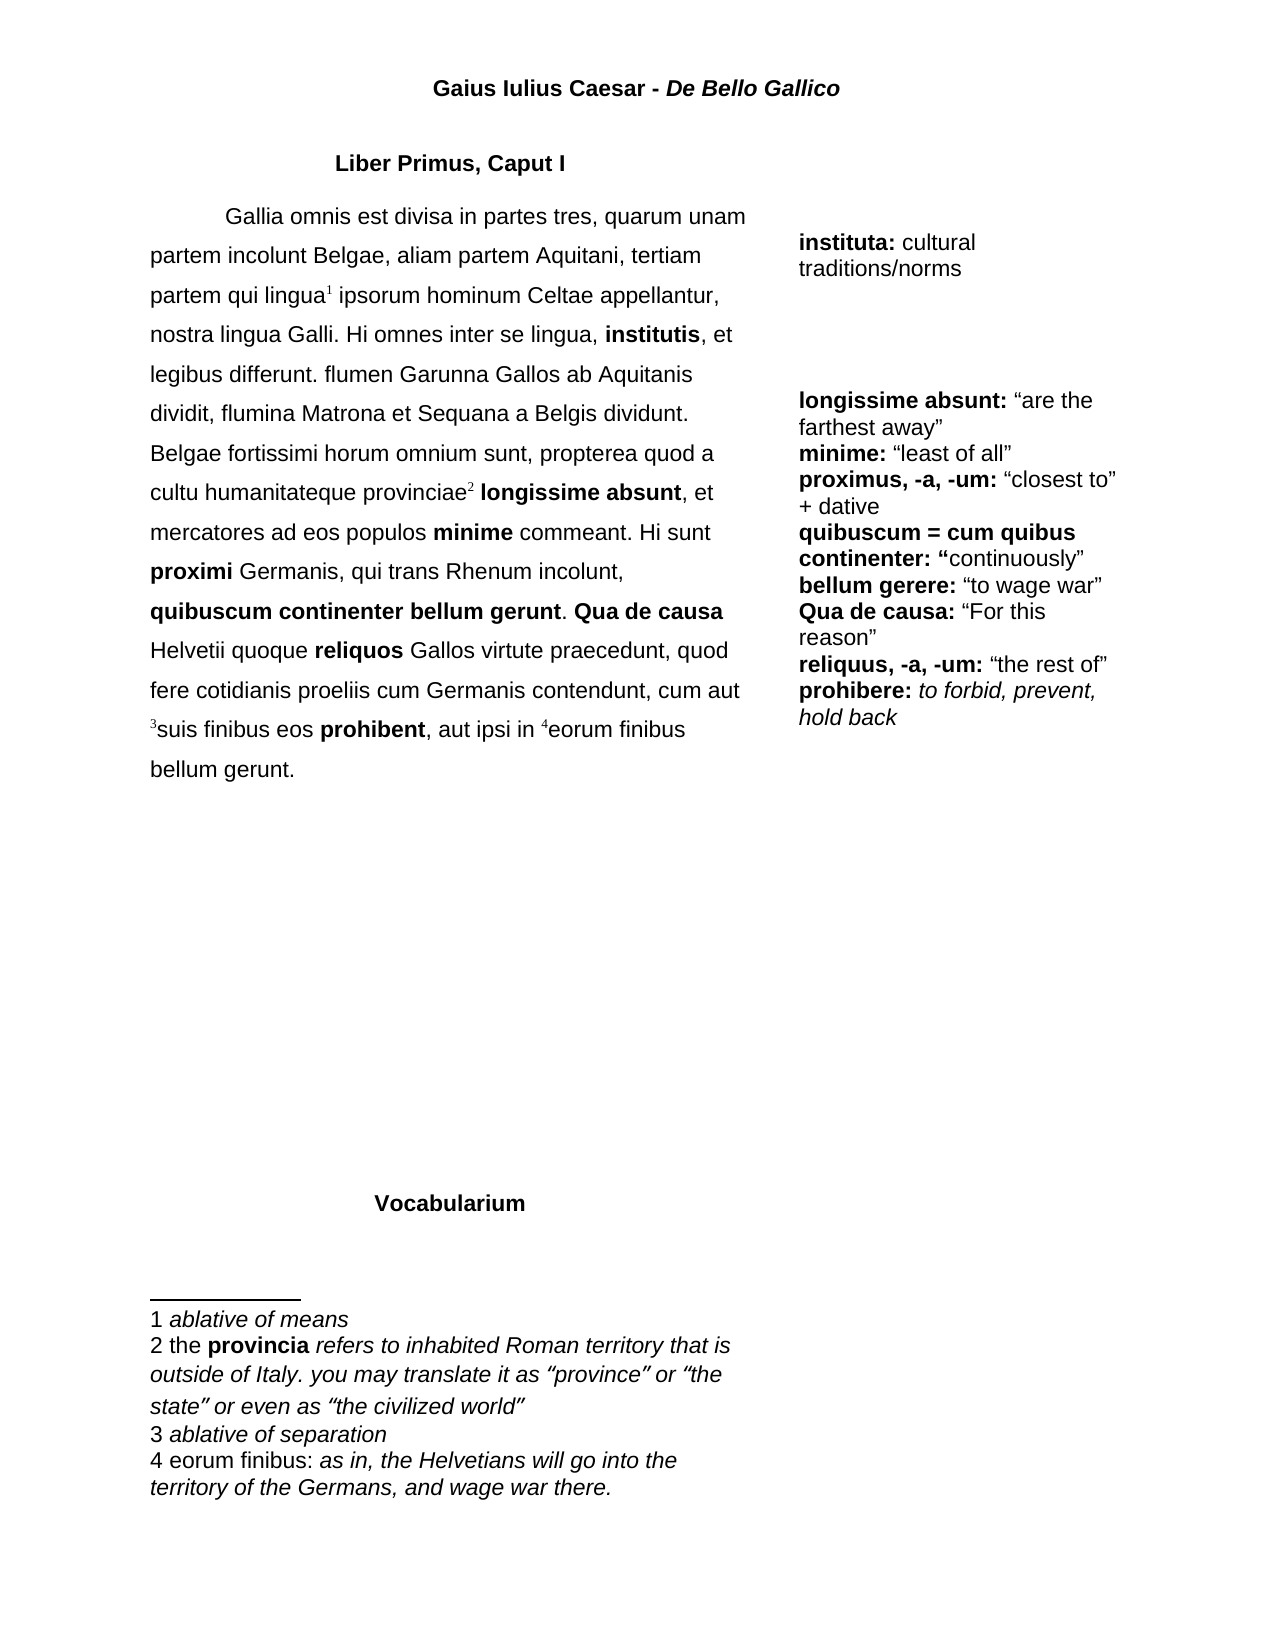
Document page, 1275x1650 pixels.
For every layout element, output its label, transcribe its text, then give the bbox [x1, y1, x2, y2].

text bellum gerere: “to wage war” [799, 572, 1125, 598]
text quibuscum = cum quibus [799, 519, 1125, 545]
text minime: “least of all” [799, 440, 1125, 466]
text instituta: cultural traditions/norms [799, 229, 1125, 282]
text reliquus, -a, -um: “the rest of” [799, 651, 1125, 677]
text Gallia omnis est divisa in partes tres, quarum unam partem incolunt Belgae, aliam partem Aquitani, tertiam partem qui lingua ipsorum hominum Celtae appellantur, nostra lingua Galli. Hi omnes inter se lingua, institutis, et legibus differunt. flumen Garunna Gallos ab Aquitanis dividit, flumina Matrona et Sequana a Belgis dividunt. Belgae fortissimi horum omnium sunt, propterea quod a cultu humanitateque provinciae longissime absunt, et mercatores ad eos populos minime commeant. Hi sunt proximi Germanis, qui trans Rhenum incolunt, quibuscum continenter bellum gerunt. Qua de causa Helvetii quoque reliquos Gallos virtute praecedunt, quod fere cotidianis proeliis cum Germanis contendunt, cum aut suis finibus eos prohibent, aut ipsi in eorum finibus bellum gerunt. [150, 203, 750, 782]
text Qua de causa: “For this reason” [799, 598, 1125, 651]
text continenter: “continuously” [799, 545, 1125, 572]
text prohibere: to forbid, prevent, hold back [799, 677, 1125, 730]
text Vocabularium [150, 1190, 750, 1216]
text Liber Primus, Caput I [150, 150, 750, 176]
text longissime absunt: “are the farthest away” [799, 387, 1125, 440]
text proximus, -a, -um: “closest to” + dative [799, 466, 1125, 519]
